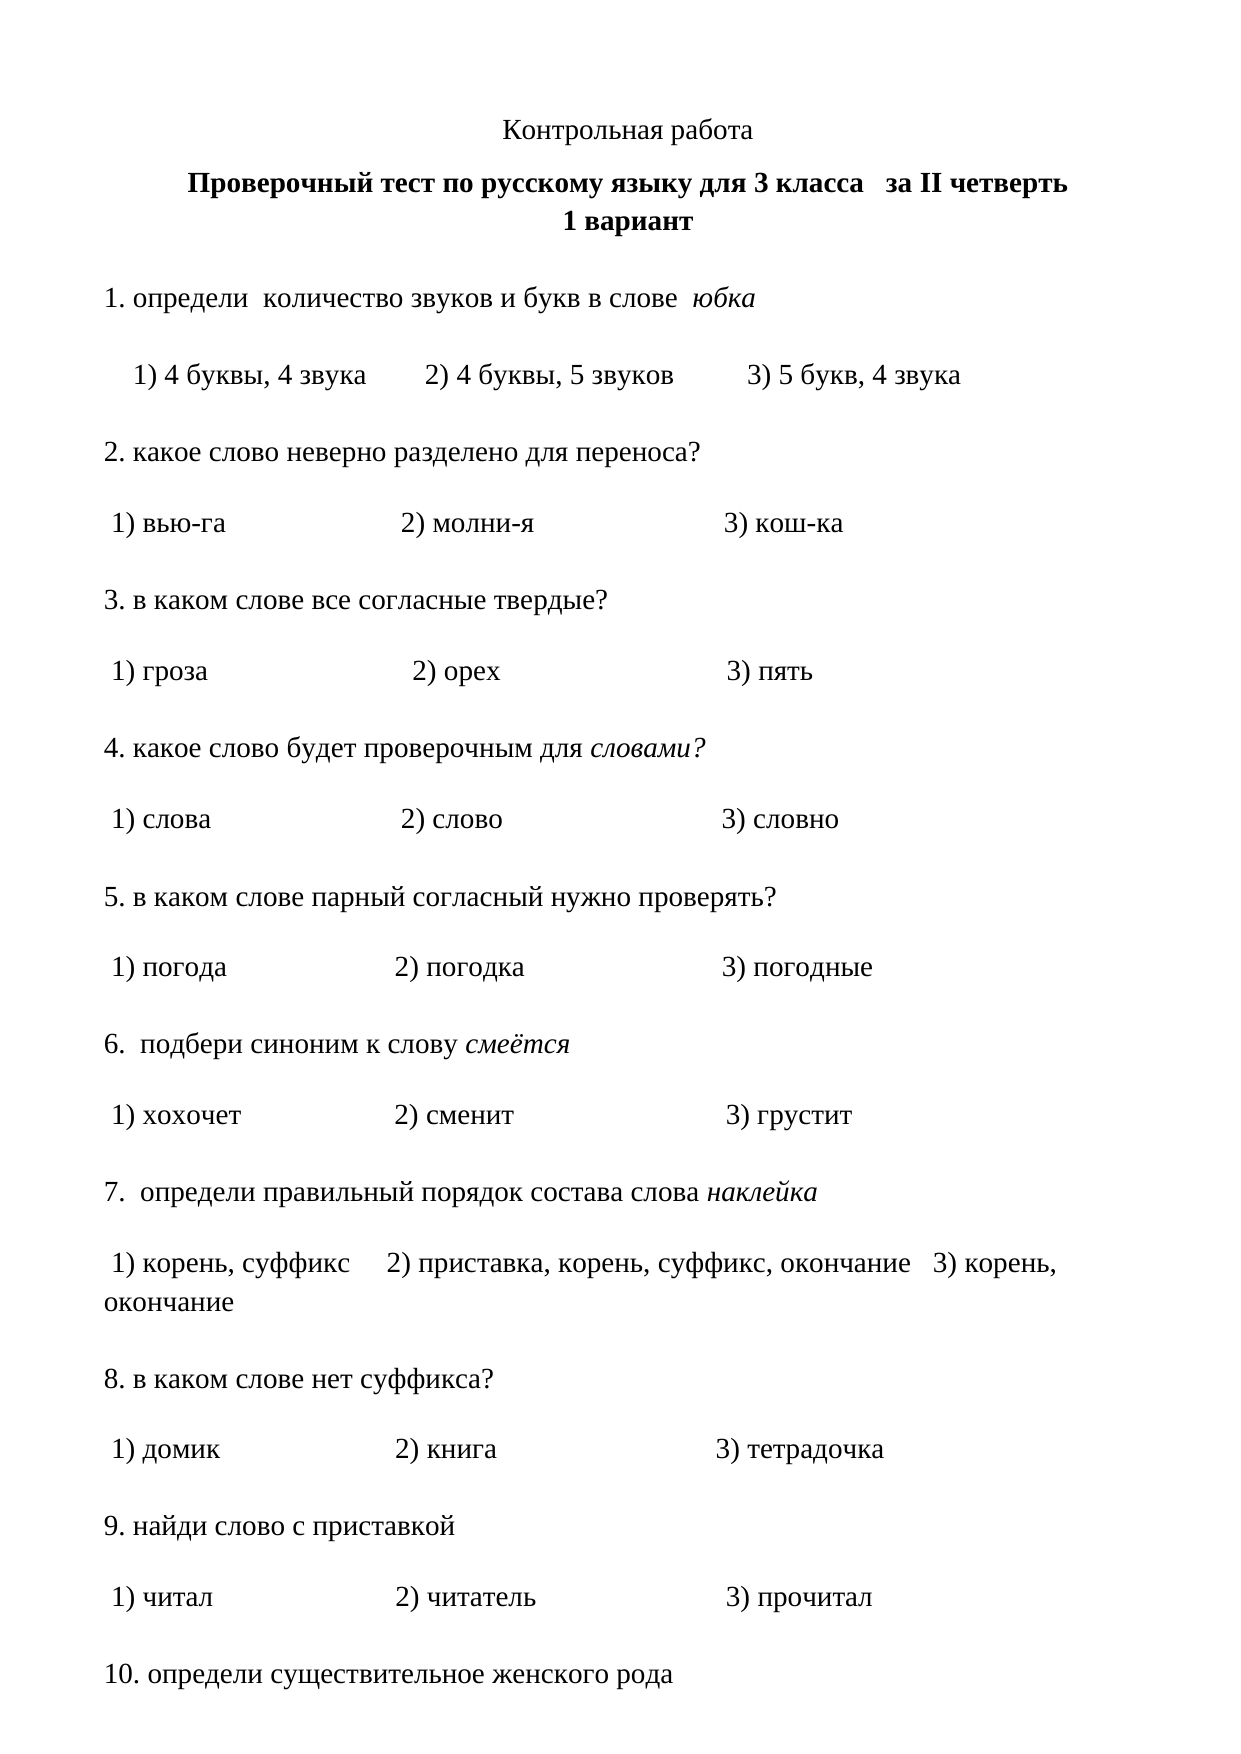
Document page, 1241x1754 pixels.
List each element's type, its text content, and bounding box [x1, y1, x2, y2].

text 1) домик 2) книга 3) тетрадочка [103, 1431, 1152, 1465]
text 10. определи существительное женского рода [103, 1656, 1152, 1690]
text 8. в каком слове нет суффикса? [103, 1361, 1152, 1394]
text 1. определи количество звуков и букв в слове юбка [103, 280, 1152, 314]
text 1) погода 2) погодка 3) погодные [103, 949, 1152, 983]
text 7. определи правильный порядок состава слова наклейка [103, 1174, 1152, 1208]
text 9. найди слово с приставкой [103, 1508, 1152, 1542]
text 3. в каком слове все согласные твердые? [103, 582, 1152, 616]
text 1) вью-га 2) молни-я 3) кош-ка [103, 505, 1152, 539]
text 1) читал 2) читатель 3) прочитал [103, 1579, 1152, 1613]
text 4. какое слово будет проверочным для словами? [103, 730, 1152, 764]
text 1) хохочет 2) сменит 3) грустит [103, 1097, 1152, 1131]
text Проверочный тест по русскому языку для 3 класса за II четверть 1 вариант [103, 165, 1152, 237]
text 6. подбери синоним к слову смеётся [103, 1027, 1152, 1060]
text 5. в каком слове парный согласный нужно проверять? [103, 879, 1152, 912]
text Контрольная работа [103, 112, 1152, 145]
text 1) корень, суффикс 2) приставка, корень, суффикс, окончание 3) корень, окончание [103, 1245, 1152, 1317]
text 1) 4 буквы, 4 звука 2) 4 буквы, 5 звуков 3) 5 букв, 4 звука [103, 357, 1152, 391]
text 1) слова 2) слово 3) словно [103, 802, 1152, 835]
text 2. какое слово неверно разделено для переноса? [103, 434, 1152, 468]
text 1) гроза 2) орех 3) пять [103, 653, 1152, 687]
